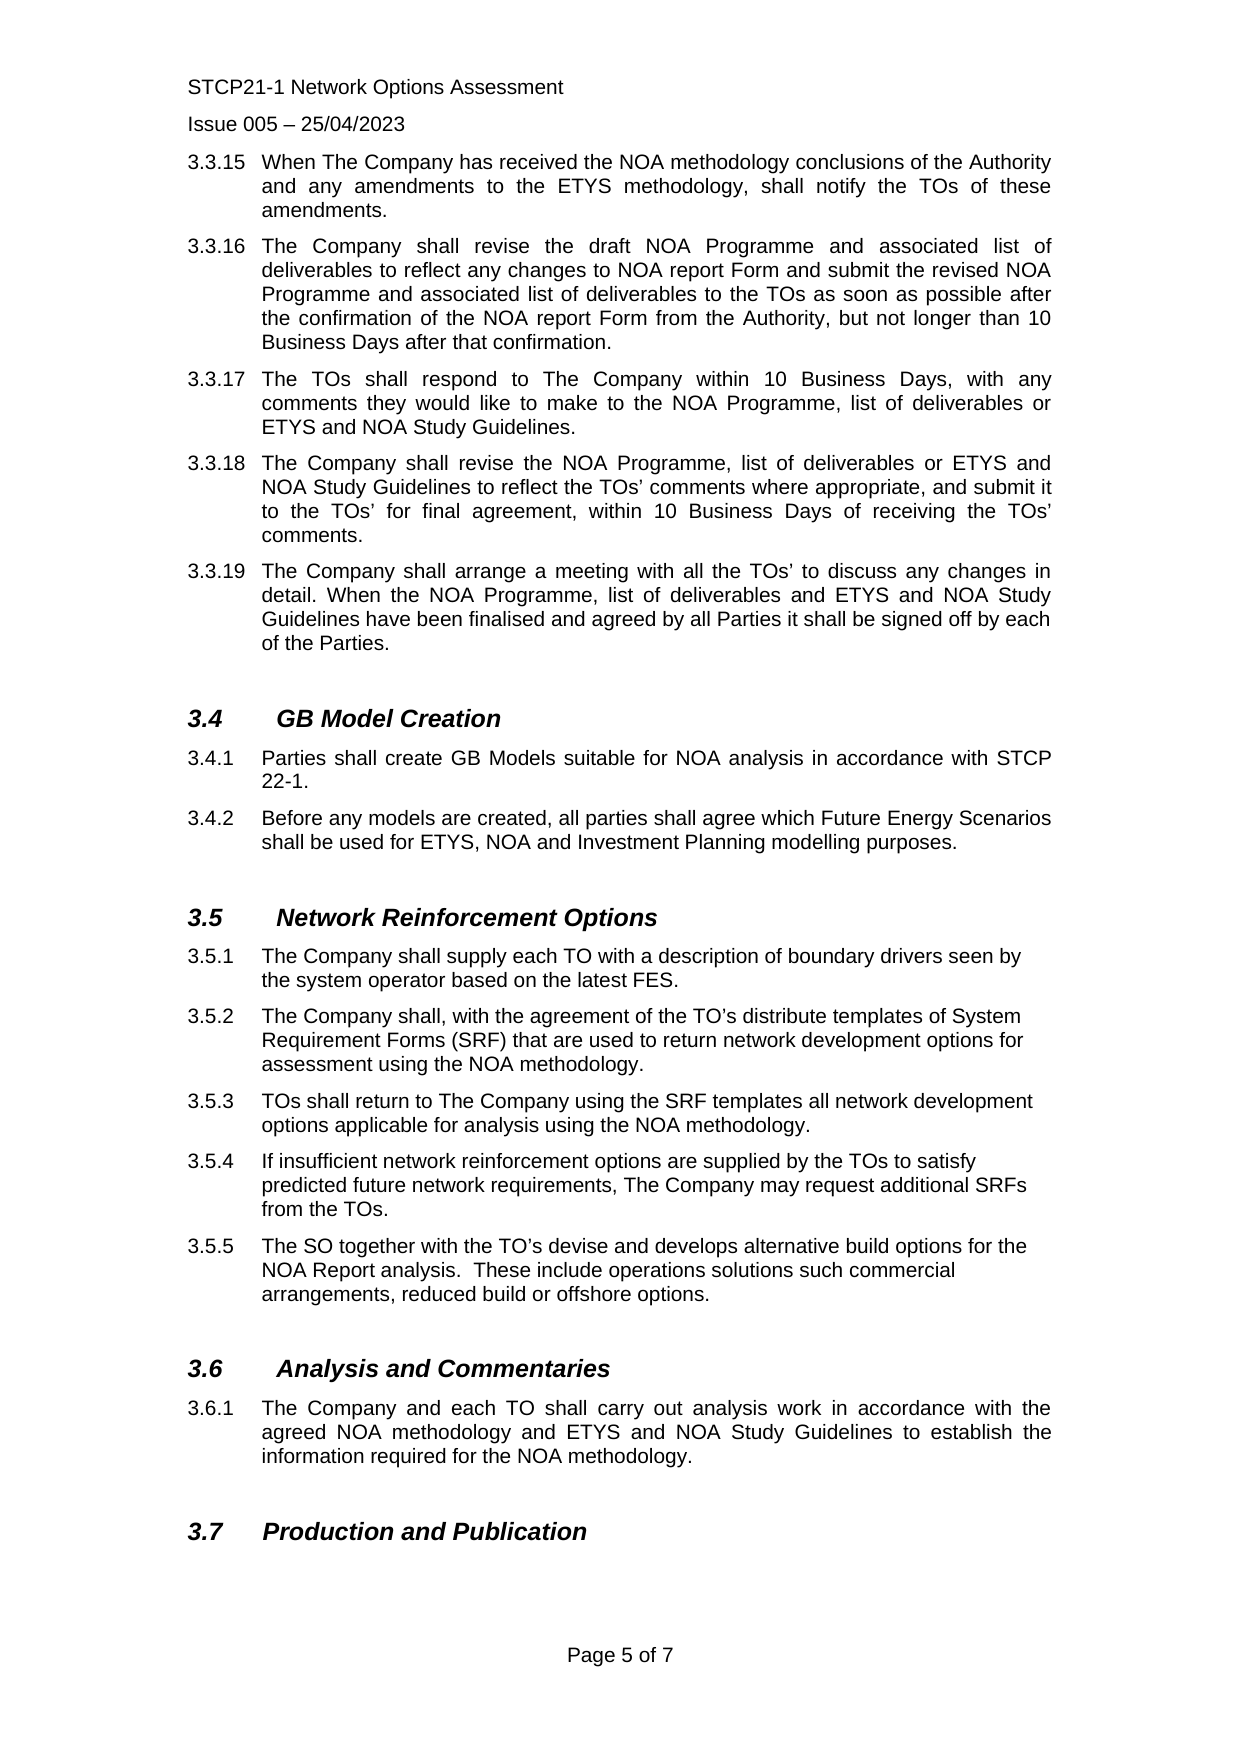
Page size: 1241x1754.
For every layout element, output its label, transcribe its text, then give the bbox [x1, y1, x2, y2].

subtitle GB Model Creation [187, 704, 1053, 733]
subtitle If insufficient network reinforcement options are supplied by the TOs to satisfy predicted future network requirements, The Company may request additional SRFs from the TOs. [187, 1149, 1053, 1221]
subtitle The Company shall supply each TO with a description of boundary drivers seen by the system operator based on the latest FES. [187, 944, 1053, 992]
subtitle Analysis and Commentaries [187, 1354, 1053, 1383]
subtitle TOs shall return to The Company using the SRF templates all network development options applicable for analysis using the NOA methodology. [187, 1089, 1053, 1137]
subtitle The SO together with the TO’s devise and develops alternative build options for the NOA Report analysis. These include operations solutions such commercial arrangements, reduced build or offshore options. [187, 1233, 1053, 1305]
subtitle The Company and each TO shall carry out analysis work in accordance with the agreed NOA methodology and ETYS and NOA Study Guidelines to establish the information required for the NOA methodology. [187, 1396, 1053, 1467]
subtitle Network Reinforcement Options [187, 903, 1053, 931]
subtitle The Company shall revise the draft NOA Programme and associated list of deliverables to reflect any changes to NOA report Form and submit the revised NOA Programme and associated list of deliverables to the TOs as soon as possible after the confirmation of the NOA report Form from the Authority, but not longer than 10 Business Days after that confirmation. [187, 234, 1053, 354]
subtitle The TOs shall respond to The Company within 10 Business Days, with any comments they would like to make to the NOA Programme, list of deliverables or ETYS and NOA Study Guidelines. [187, 367, 1053, 438]
subtitle Before any models are created, all parties shall agree which Future Energy Scenarios shall be used for ETYS, NOA and Investment Planning modelling purposes. [187, 806, 1053, 854]
subtitle When The Company has received the NOA methodology conclusions of the Authority and any amendments to the ETYS methodology, shall notify the TOs of these amendments. [187, 150, 1053, 222]
subtitle The Company shall revise the NOA Programme, list of deliverables or ETYS and NOA Study Guidelines to reflect the TOs’ comments where appropriate, and submit it to the TOs’ for final agreement, within 10 Business Days of receiving the TOs’ comments. [187, 451, 1053, 547]
subtitle Parties shall create GB Models suitable for NOA analysis in accordance with STCP 22-1. [187, 745, 1053, 793]
subtitle The Company shall arrange a meeting with all the TOs’ to discuss any changes in detail. When the NOA Programme, list of deliverables and ETYS and NOA Study Guidelines have been finalised and agreed by all Parties it shall be signed off by each of the Parties. [187, 559, 1053, 655]
subtitle The Company shall, with the agreement of the TO’s distribute templates of System Requirement Forms (SRF) that are used to return network development options for assessment using the NOA methodology. [187, 1004, 1053, 1076]
subtitle Production and Publication [187, 1516, 1053, 1545]
